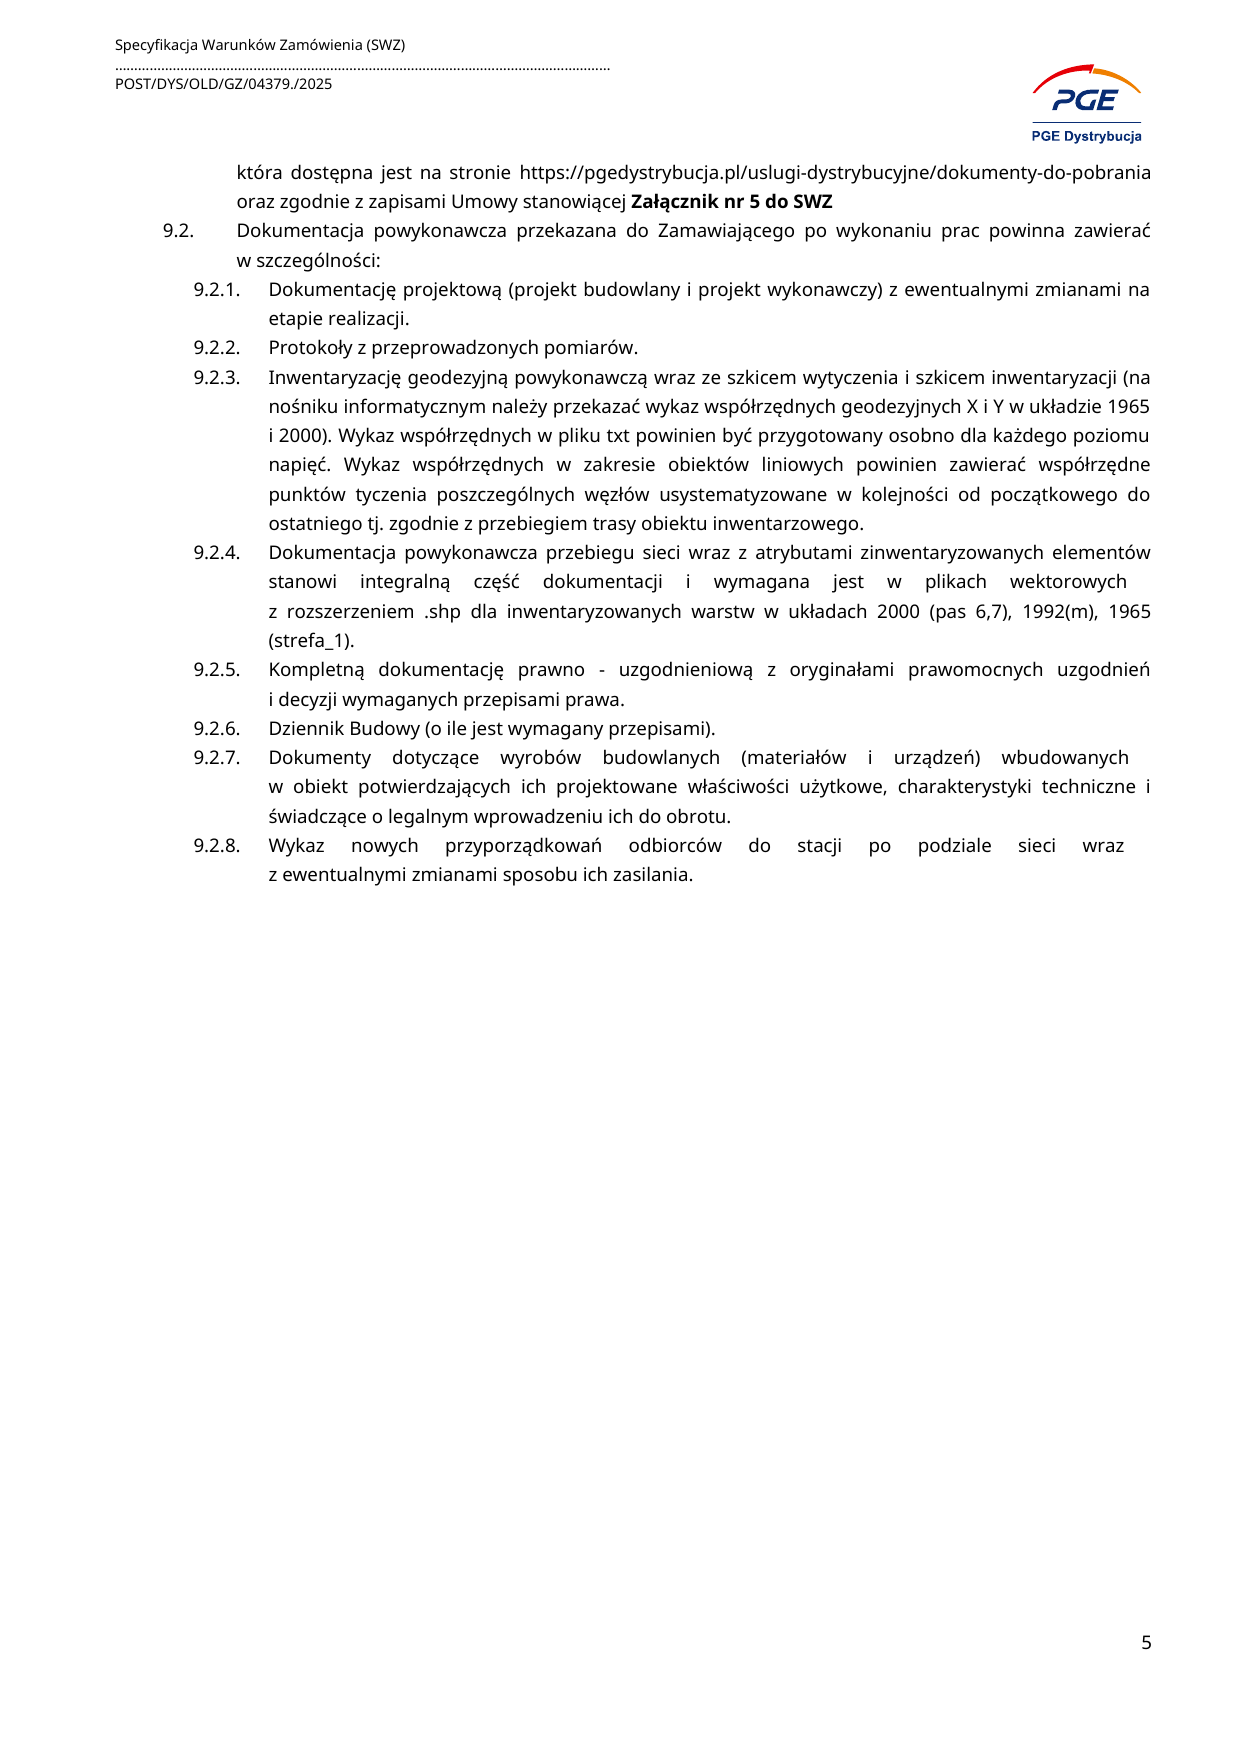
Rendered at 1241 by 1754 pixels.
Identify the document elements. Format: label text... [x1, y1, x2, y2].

list Inwentaryzację geodezyjną powykonawczą wraz ze szkicem wytyczenia i szkicem inwentaryzacji (na nośniku informatycznym należy przekazać wykaz współrzędnych geodezyjnych X i Y w układzie 1965 i 2000). Wykaz współrzędnych w pliku txt powinien być przygotowany osobno dla każdego poziomu napięć. Wykaz współrzędnych w zakresie obiektów liniowych powinien zawierać współrzędne punktów tyczenia poszczególnych węzłów usystematyzowane w kolejności od początkowego do ostatniego tj. zgodnie z przebiegiem trasy obiektu inwentarzowego. [193, 364, 1152, 536]
list Dziennik Budowy (o ile jest wymagany przepisami). [193, 715, 1152, 741]
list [163, 159, 1152, 214]
list Dokumentację projektową (projekt budowlany i projekt wykonawczy) z ewentualnymi zmianami na etapie realizacji. [193, 276, 1152, 331]
list Dokumentacja powykonawcza przebiegu sieci wraz z atrybutami zinwentaryzowanych elementów stanowi integralną część dokumentacji i wymagana jest w plikach wektorowych z rozszerzeniem .shp dla inwentaryzowanych warstw w układach 2000 (pas 6,7), 1992(m), 1965 (strefa_1). [193, 539, 1152, 653]
list Dokumentacja powykonawcza przekazana do Zamawiającego po wykonaniu prac powinna zawierać w szczególności: [163, 218, 1152, 272]
list Protokoły z przeprowadzonych pomiarów. [193, 335, 1152, 360]
list Kompletną dokumentację prawno - uzgodnieniową z oryginałami prawomocnych uzgodnień i decyzji wymaganych przepisami prawa. [193, 657, 1152, 711]
list Wykaz nowych przyporządkowań odbiorców do stacji po podziale sieci wraz z ewentualnymi zmianami sposobu ich zasilania. [193, 832, 1152, 887]
list Dokumenty dotyczące wyrobów budowlanych (materiałów i urządzeń) wbudowanych w obiekt potwierdzających ich projektowane właściwości użytkowe, charakterystyki techniczne i świadczące o legalnym wprowadzeniu ich do obrotu. [193, 744, 1152, 828]
